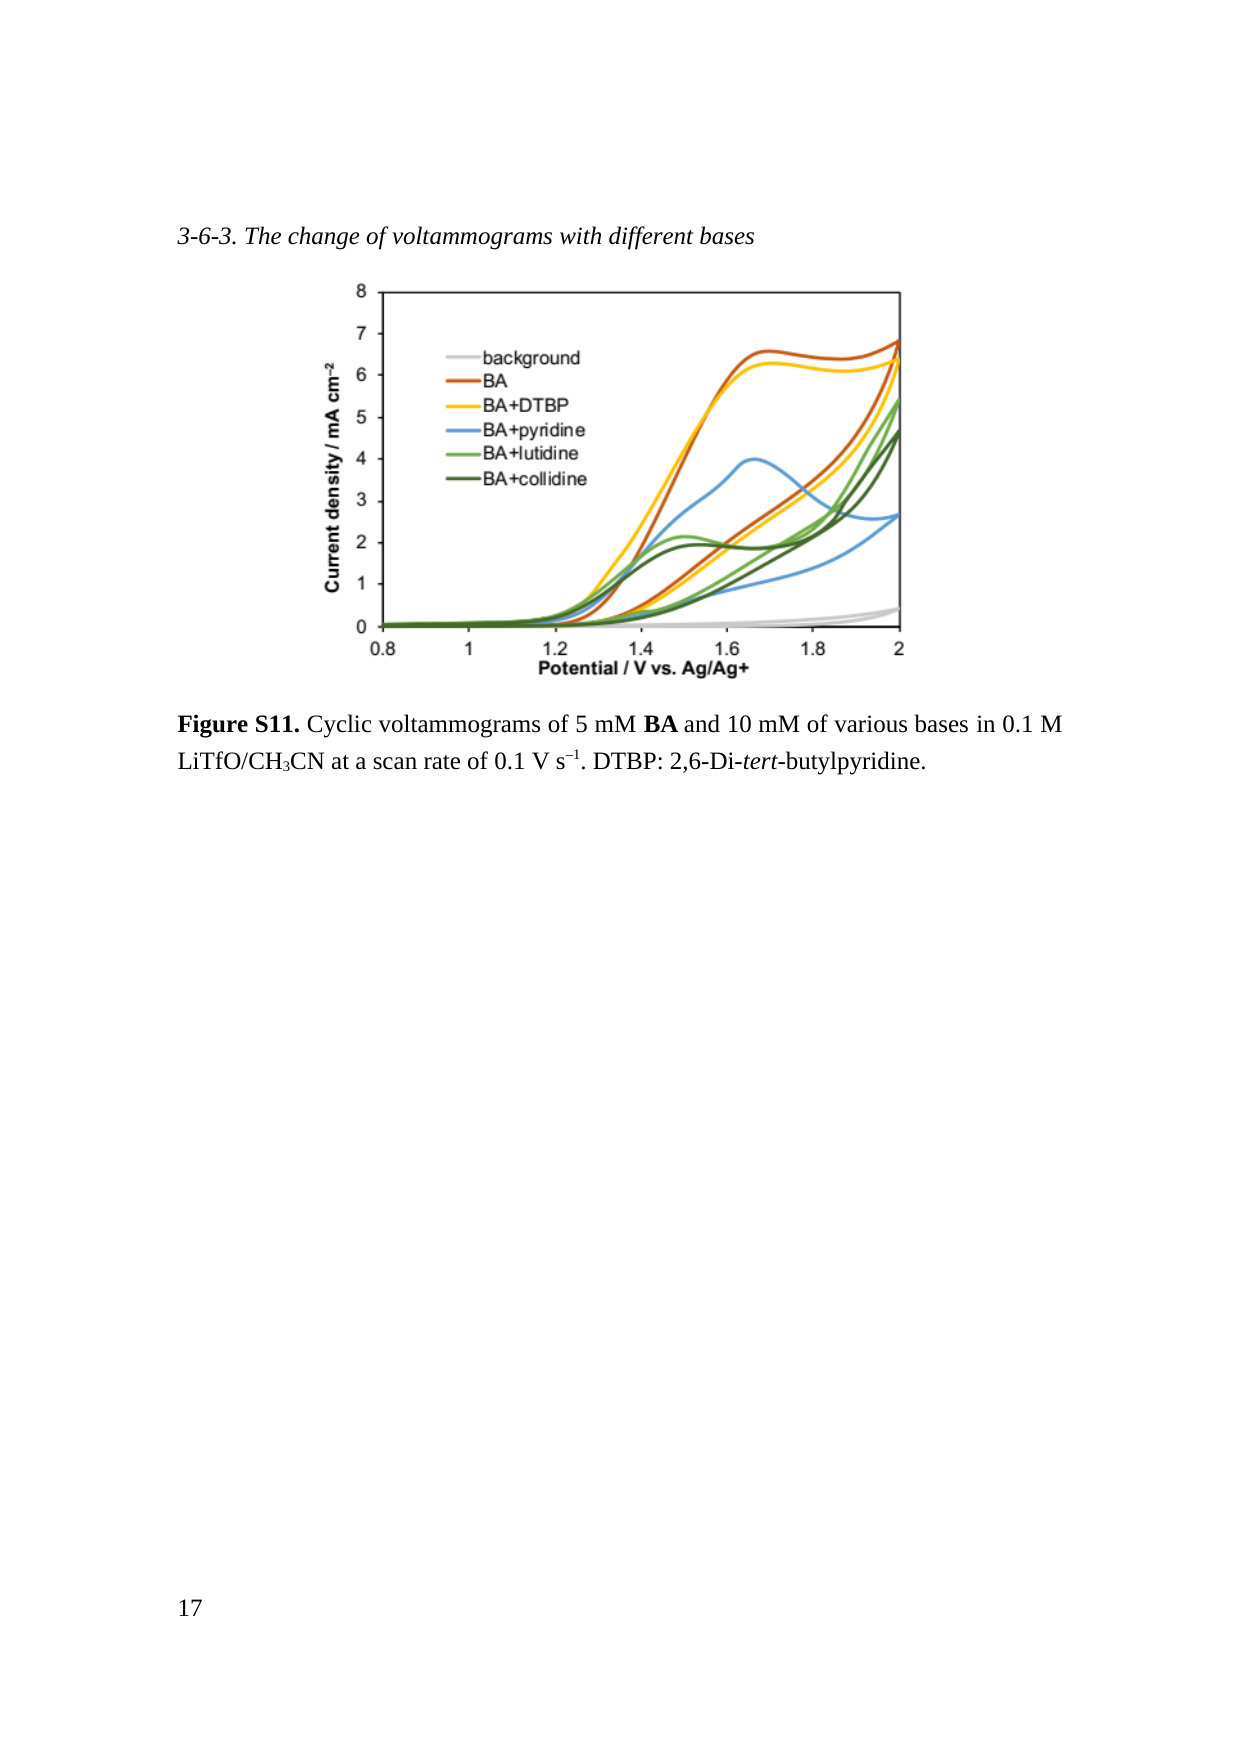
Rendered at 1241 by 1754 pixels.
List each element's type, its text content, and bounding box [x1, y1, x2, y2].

text Figure S11. Cyclic voltammograms of 5 mM BA and 10 mM of various bases in 0.1 M LiTfO/CH3CN at a scan rate of 0.1 V s–1. DTBP: 2,6-Di-tert-butylpyridine. [177, 704, 1063, 779]
text 3-6-3. The change of voltammograms with different bases [177, 217, 1063, 254]
